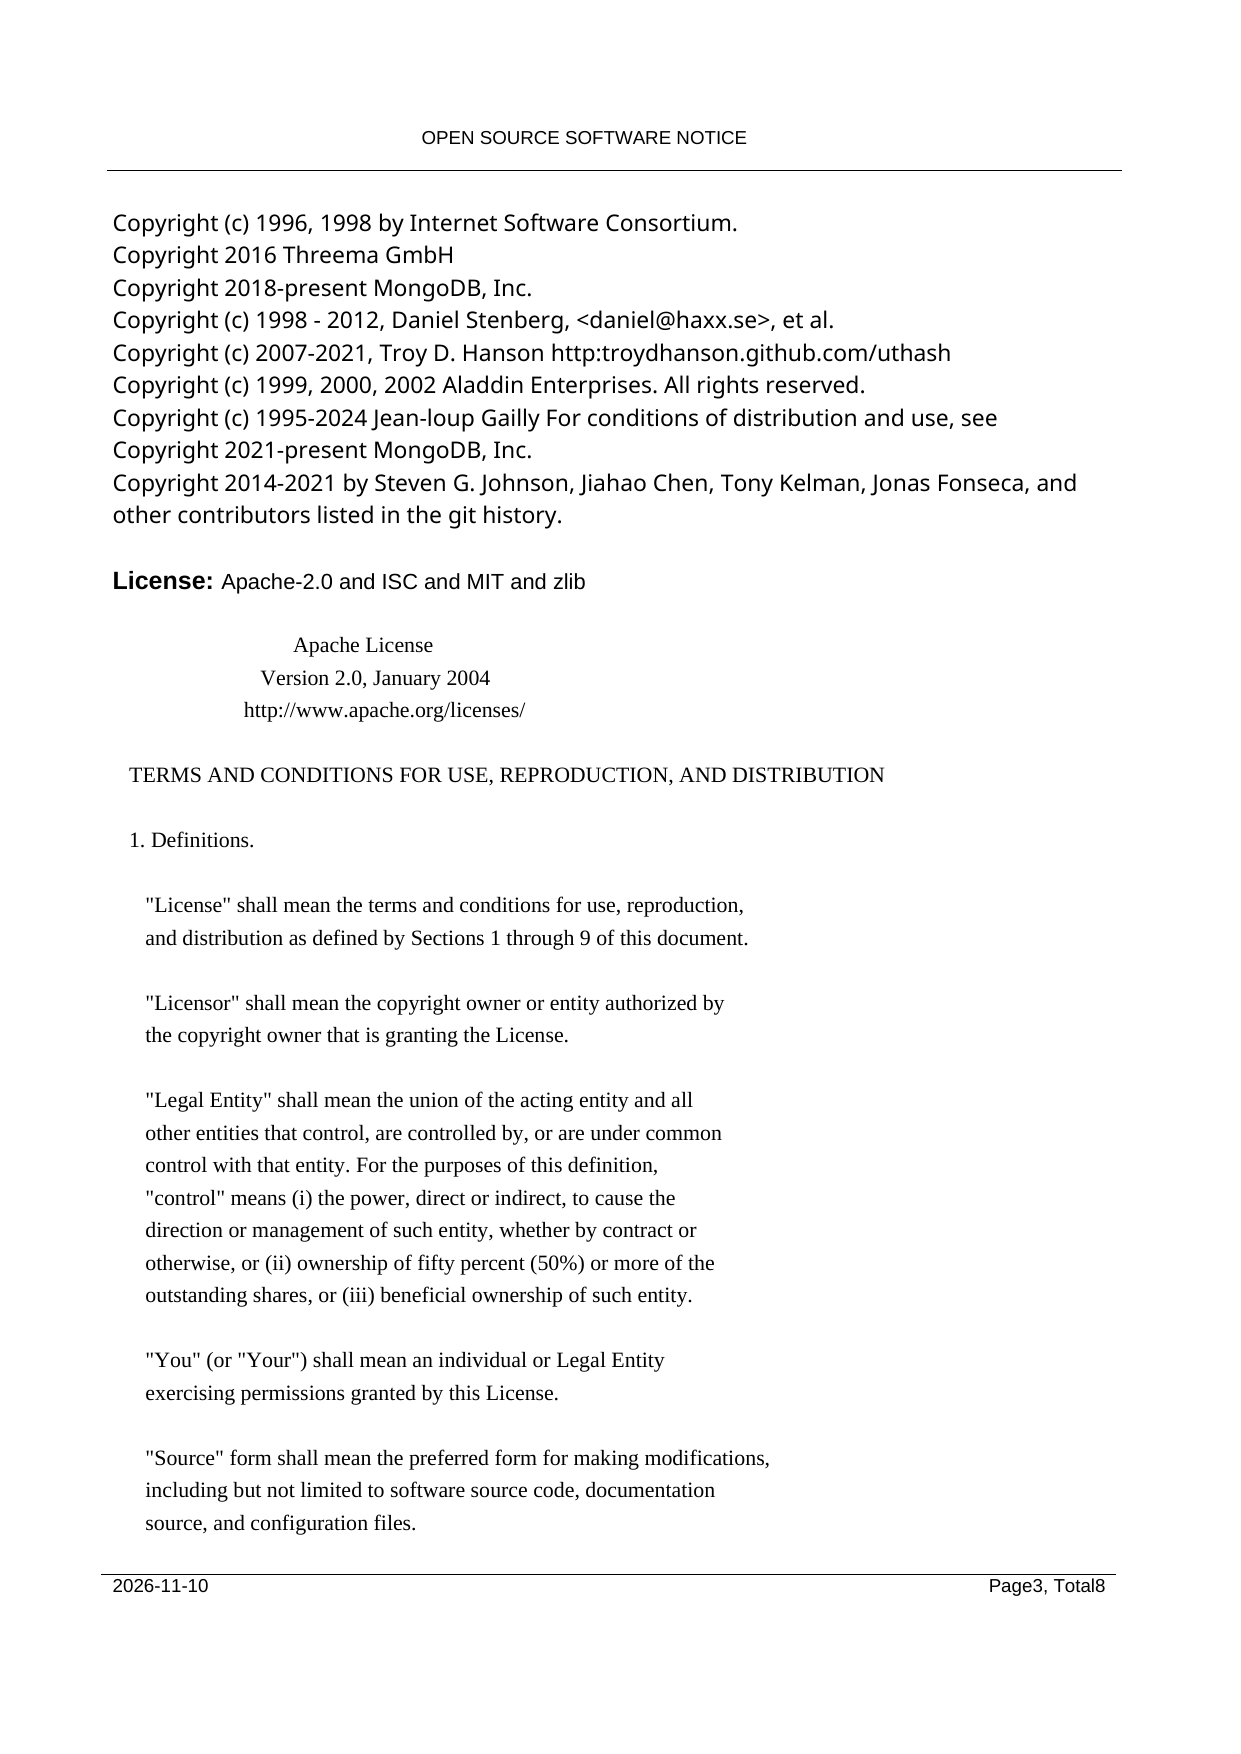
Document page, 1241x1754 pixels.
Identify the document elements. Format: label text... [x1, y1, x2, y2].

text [112, 596, 1128, 1539]
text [112, 206, 1128, 564]
text License: Apache-2.0 and ISC and MIT and zlib [112, 564, 1128, 596]
